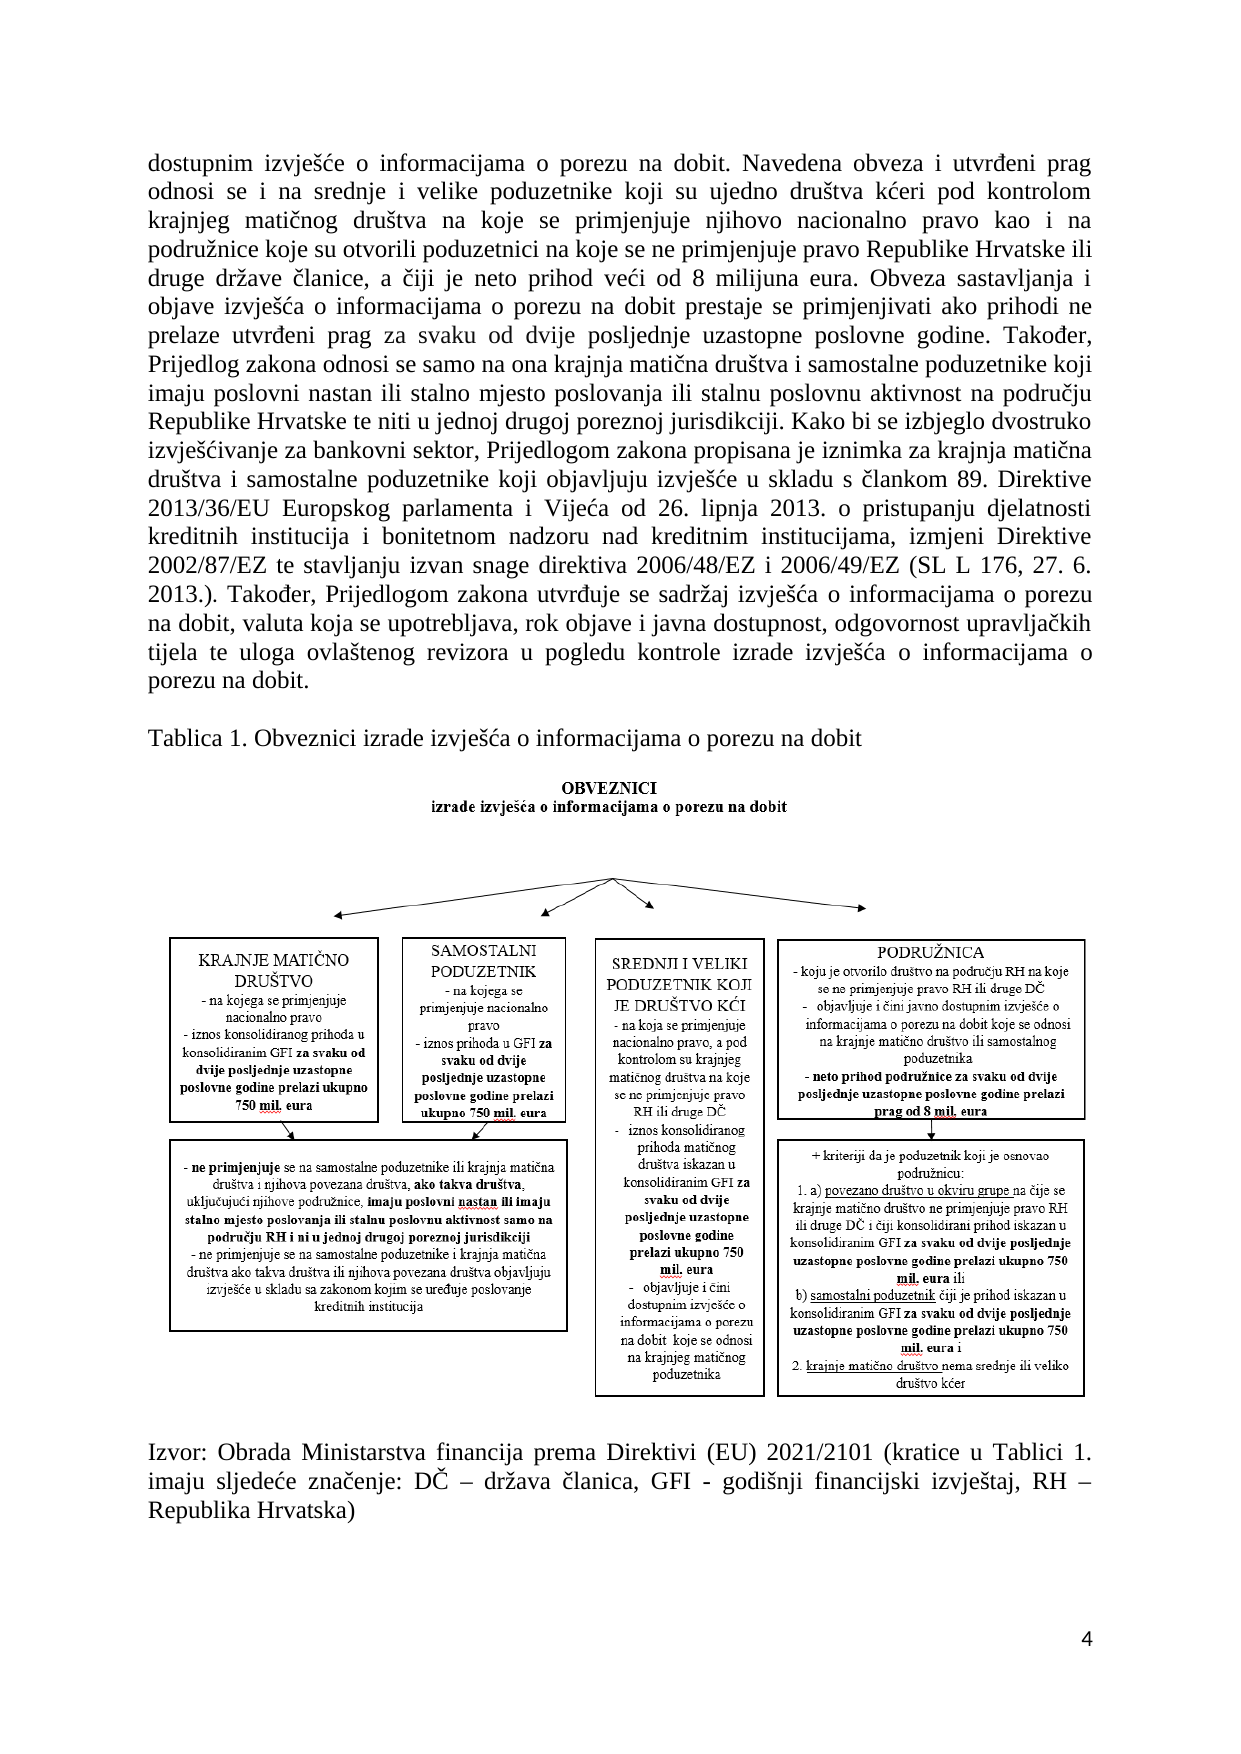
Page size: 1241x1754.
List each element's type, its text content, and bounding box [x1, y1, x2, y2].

text Tablica 1. Obveznici izrade izvješća o informacijama o porezu na dobit [148, 723, 1093, 752]
text Izvor: Obrada Ministarstva financija prema Direktivi (EU) 2021/2101 (kratice u Tablici 1. imaju sljedeće značenje: DČ – država članica, GFI - godišnji financijski izvještaj, RH – Republika Hrvatska) [148, 1437, 1093, 1523]
picture [147, 780, 1096, 1409]
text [148, 148, 1093, 694]
